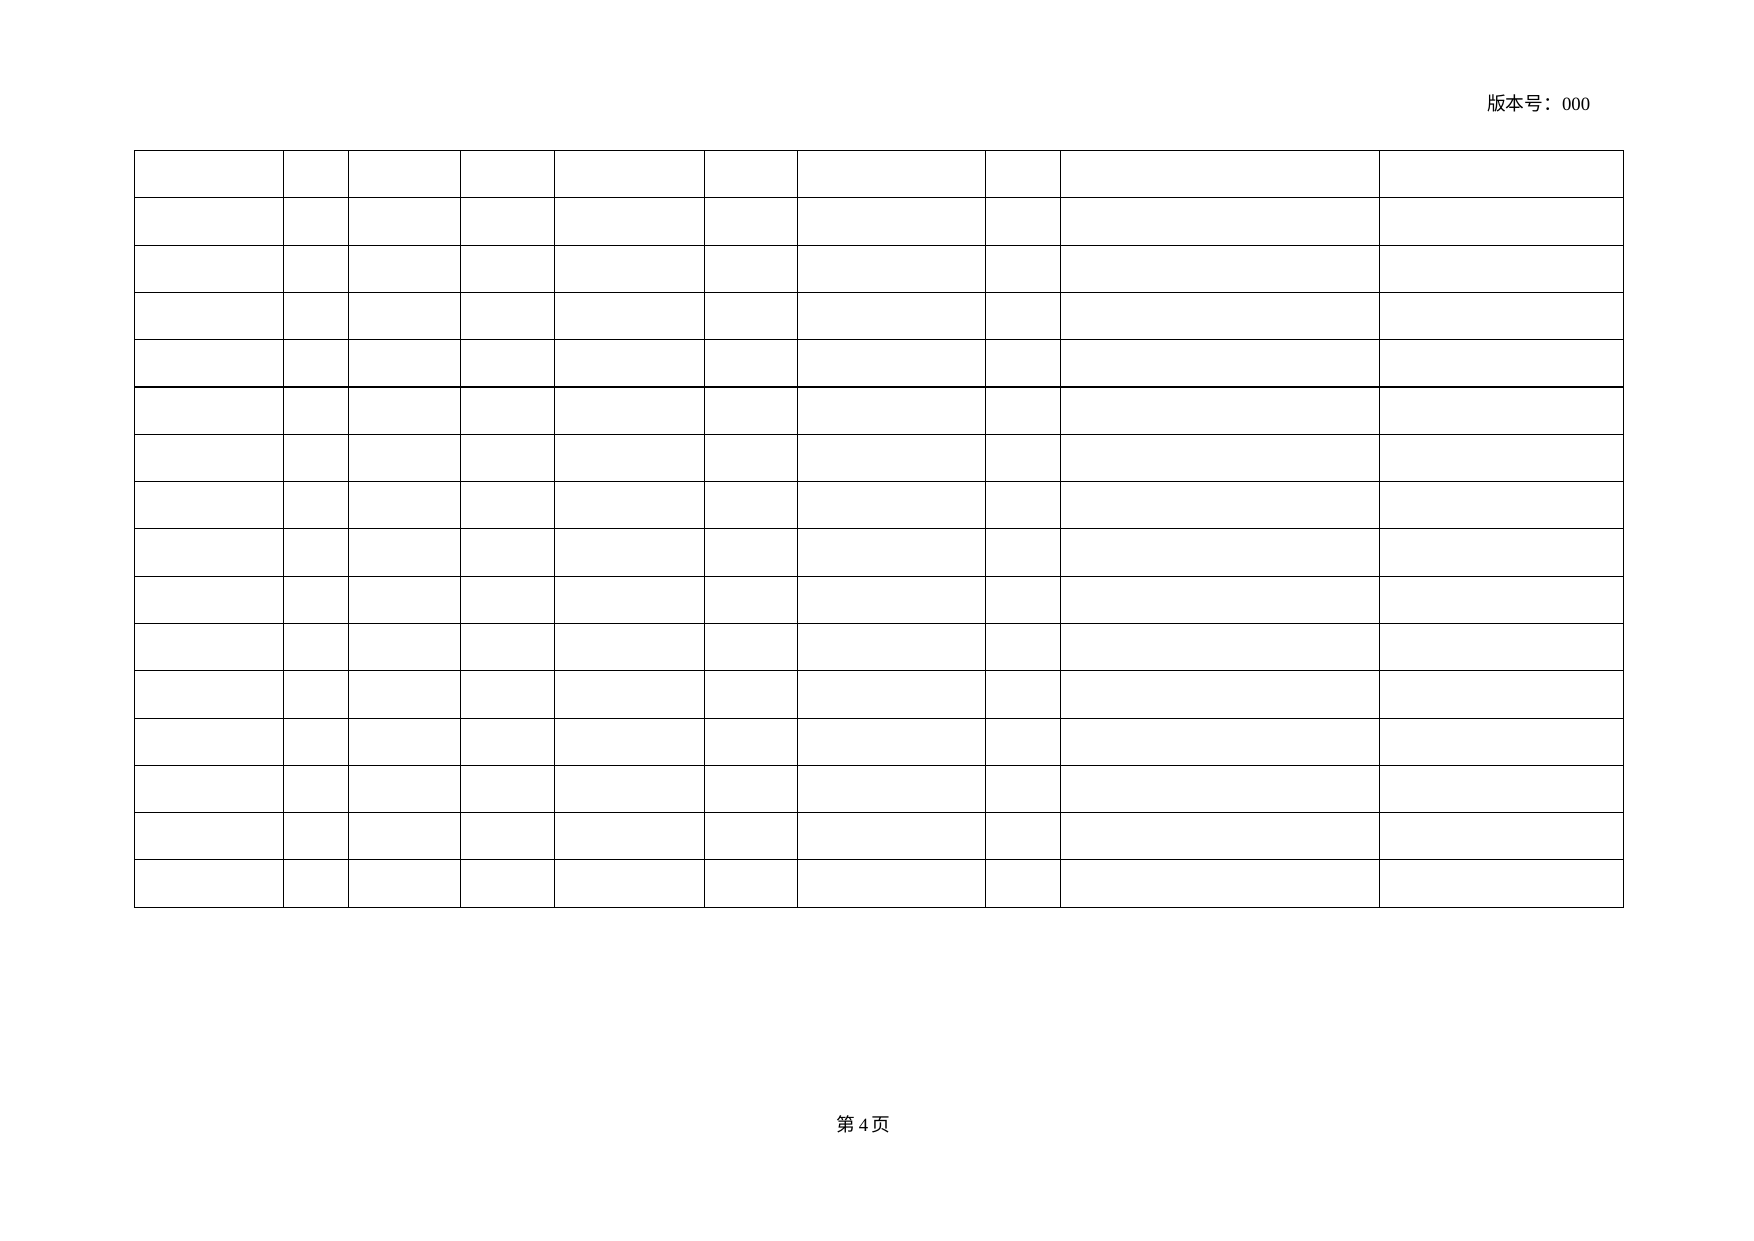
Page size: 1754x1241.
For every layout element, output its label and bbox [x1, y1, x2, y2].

table_cell [705, 198, 797, 244]
table_cell [349, 388, 460, 434]
table_cell [135, 246, 283, 292]
table_cell [349, 198, 460, 244]
table_cell [986, 766, 1060, 812]
table_cell [555, 813, 704, 859]
table_cell [349, 482, 460, 528]
table_cell [349, 246, 460, 292]
table_cell [284, 624, 348, 670]
table_cell [986, 435, 1060, 481]
table_cell [284, 340, 348, 386]
table_cell [798, 529, 985, 576]
table_cell [349, 860, 460, 907]
table_cell [461, 388, 554, 434]
table_cell [461, 293, 554, 339]
table_cell [135, 388, 283, 434]
table_cell [1380, 719, 1623, 765]
table_cell [1061, 198, 1379, 244]
table_cell [1380, 577, 1623, 623]
table_cell [1380, 388, 1623, 434]
table_cell [284, 813, 348, 859]
table_cell [555, 577, 704, 623]
table_cell [798, 766, 985, 812]
table_cell [135, 340, 283, 386]
table_cell [284, 719, 348, 765]
table_cell [461, 719, 554, 765]
table_cell [555, 151, 704, 197]
table_cell [461, 482, 554, 528]
table_cell [1380, 293, 1623, 339]
table_cell [461, 813, 554, 859]
table_cell [461, 577, 554, 623]
table_cell [349, 151, 460, 197]
table_cell [705, 482, 797, 528]
table_cell [135, 577, 283, 623]
table_cell [555, 293, 704, 339]
table_cell [1380, 151, 1623, 197]
table_cell [555, 766, 704, 812]
table_cell [1061, 340, 1379, 386]
table_cell [1061, 246, 1379, 292]
table_cell [284, 246, 348, 292]
table_cell [705, 151, 797, 197]
table_cell [798, 435, 985, 481]
table_cell [135, 719, 283, 765]
table_cell [986, 624, 1060, 670]
table_cell [135, 435, 283, 481]
table_cell [705, 860, 797, 907]
table_cell [284, 151, 348, 197]
table_cell [284, 388, 348, 434]
table_cell [1061, 860, 1379, 907]
table_cell [284, 860, 348, 907]
table_cell [349, 529, 460, 576]
table_cell [798, 860, 985, 907]
table_cell [986, 577, 1060, 623]
table_cell [461, 340, 554, 386]
table_cell [986, 293, 1060, 339]
table_cell [986, 813, 1060, 859]
table_cell [284, 577, 348, 623]
table_cell [705, 624, 797, 670]
table_cell [986, 860, 1060, 907]
table_cell [798, 719, 985, 765]
table_cell [986, 529, 1060, 576]
table_cell [986, 246, 1060, 292]
table_cell [798, 577, 985, 623]
table_cell [284, 671, 348, 717]
table_cell [986, 482, 1060, 528]
table_cell [705, 388, 797, 434]
table_cell [705, 246, 797, 292]
table_cell [461, 198, 554, 244]
table_cell [135, 151, 283, 197]
table_cell [1061, 388, 1379, 434]
table_cell [461, 860, 554, 907]
table_cell [284, 198, 348, 244]
table_cell [461, 671, 554, 717]
table_cell [461, 246, 554, 292]
table_cell [798, 198, 985, 244]
table_cell [284, 293, 348, 339]
table_cell [705, 813, 797, 859]
table_cell [555, 529, 704, 576]
table_cell [1061, 813, 1379, 859]
table_cell [798, 293, 985, 339]
table_cell [555, 340, 704, 386]
table_cell [461, 766, 554, 812]
table_cell [1061, 624, 1379, 670]
table_cell [135, 529, 283, 576]
table_cell [705, 340, 797, 386]
table_cell [1380, 435, 1623, 481]
table_cell [1380, 671, 1623, 717]
table_cell [1061, 577, 1379, 623]
table_cell [986, 340, 1060, 386]
table_cell [1061, 671, 1379, 717]
table_cell [1380, 624, 1623, 670]
table_cell [705, 435, 797, 481]
table_cell [705, 577, 797, 623]
table_cell [1061, 293, 1379, 339]
table_cell [1380, 766, 1623, 812]
table_cell [798, 482, 985, 528]
table_cell [349, 435, 460, 481]
table_cell [135, 482, 283, 528]
table_cell [798, 624, 985, 670]
table_cell [1380, 482, 1623, 528]
table_cell [555, 624, 704, 670]
table_cell [135, 624, 283, 670]
table_cell [1380, 340, 1623, 386]
table_cell [1380, 529, 1623, 576]
table_cell [555, 671, 704, 717]
table_cell [798, 246, 985, 292]
table_cell [461, 624, 554, 670]
table_cell [349, 766, 460, 812]
table_cell [798, 813, 985, 859]
table_cell [135, 813, 283, 859]
table_cell [986, 671, 1060, 717]
table_cell [1061, 435, 1379, 481]
table_cell [1061, 151, 1379, 197]
table_cell [798, 671, 985, 717]
table_cell [461, 529, 554, 576]
table_cell [798, 388, 985, 434]
table_cell [349, 293, 460, 339]
table_cell [986, 719, 1060, 765]
table_cell [284, 529, 348, 576]
table_cell [349, 624, 460, 670]
table_cell [705, 766, 797, 812]
table_cell [555, 482, 704, 528]
table_cell [986, 388, 1060, 434]
table_cell [555, 719, 704, 765]
table_cell [986, 151, 1060, 197]
table_cell [461, 435, 554, 481]
table_cell [986, 198, 1060, 244]
table_cell [135, 198, 283, 244]
table_cell [1380, 860, 1623, 907]
table_cell [1061, 719, 1379, 765]
table_cell [705, 293, 797, 339]
table_cell [798, 151, 985, 197]
table_cell [1380, 813, 1623, 859]
table_cell [705, 719, 797, 765]
table_cell [798, 340, 985, 386]
table_cell [349, 671, 460, 717]
table_cell [284, 766, 348, 812]
table_cell [555, 435, 704, 481]
table_cell [1061, 482, 1379, 528]
table_cell [349, 577, 460, 623]
table_cell [284, 435, 348, 481]
table_cell [555, 246, 704, 292]
table_cell [349, 813, 460, 859]
table_cell [705, 529, 797, 576]
table_cell [135, 860, 283, 907]
table_cell [135, 671, 283, 717]
table_cell [1061, 529, 1379, 576]
table_cell [349, 340, 460, 386]
table_cell [1061, 766, 1379, 812]
table_cell [555, 388, 704, 434]
table_cell [349, 719, 460, 765]
table_cell [555, 860, 704, 907]
table_cell [284, 482, 348, 528]
table_cell [461, 151, 554, 197]
table_cell [555, 198, 704, 244]
table_cell [1380, 198, 1623, 244]
table_cell [135, 766, 283, 812]
table_cell [705, 671, 797, 717]
table_cell [1380, 246, 1623, 292]
table_cell [135, 293, 283, 339]
